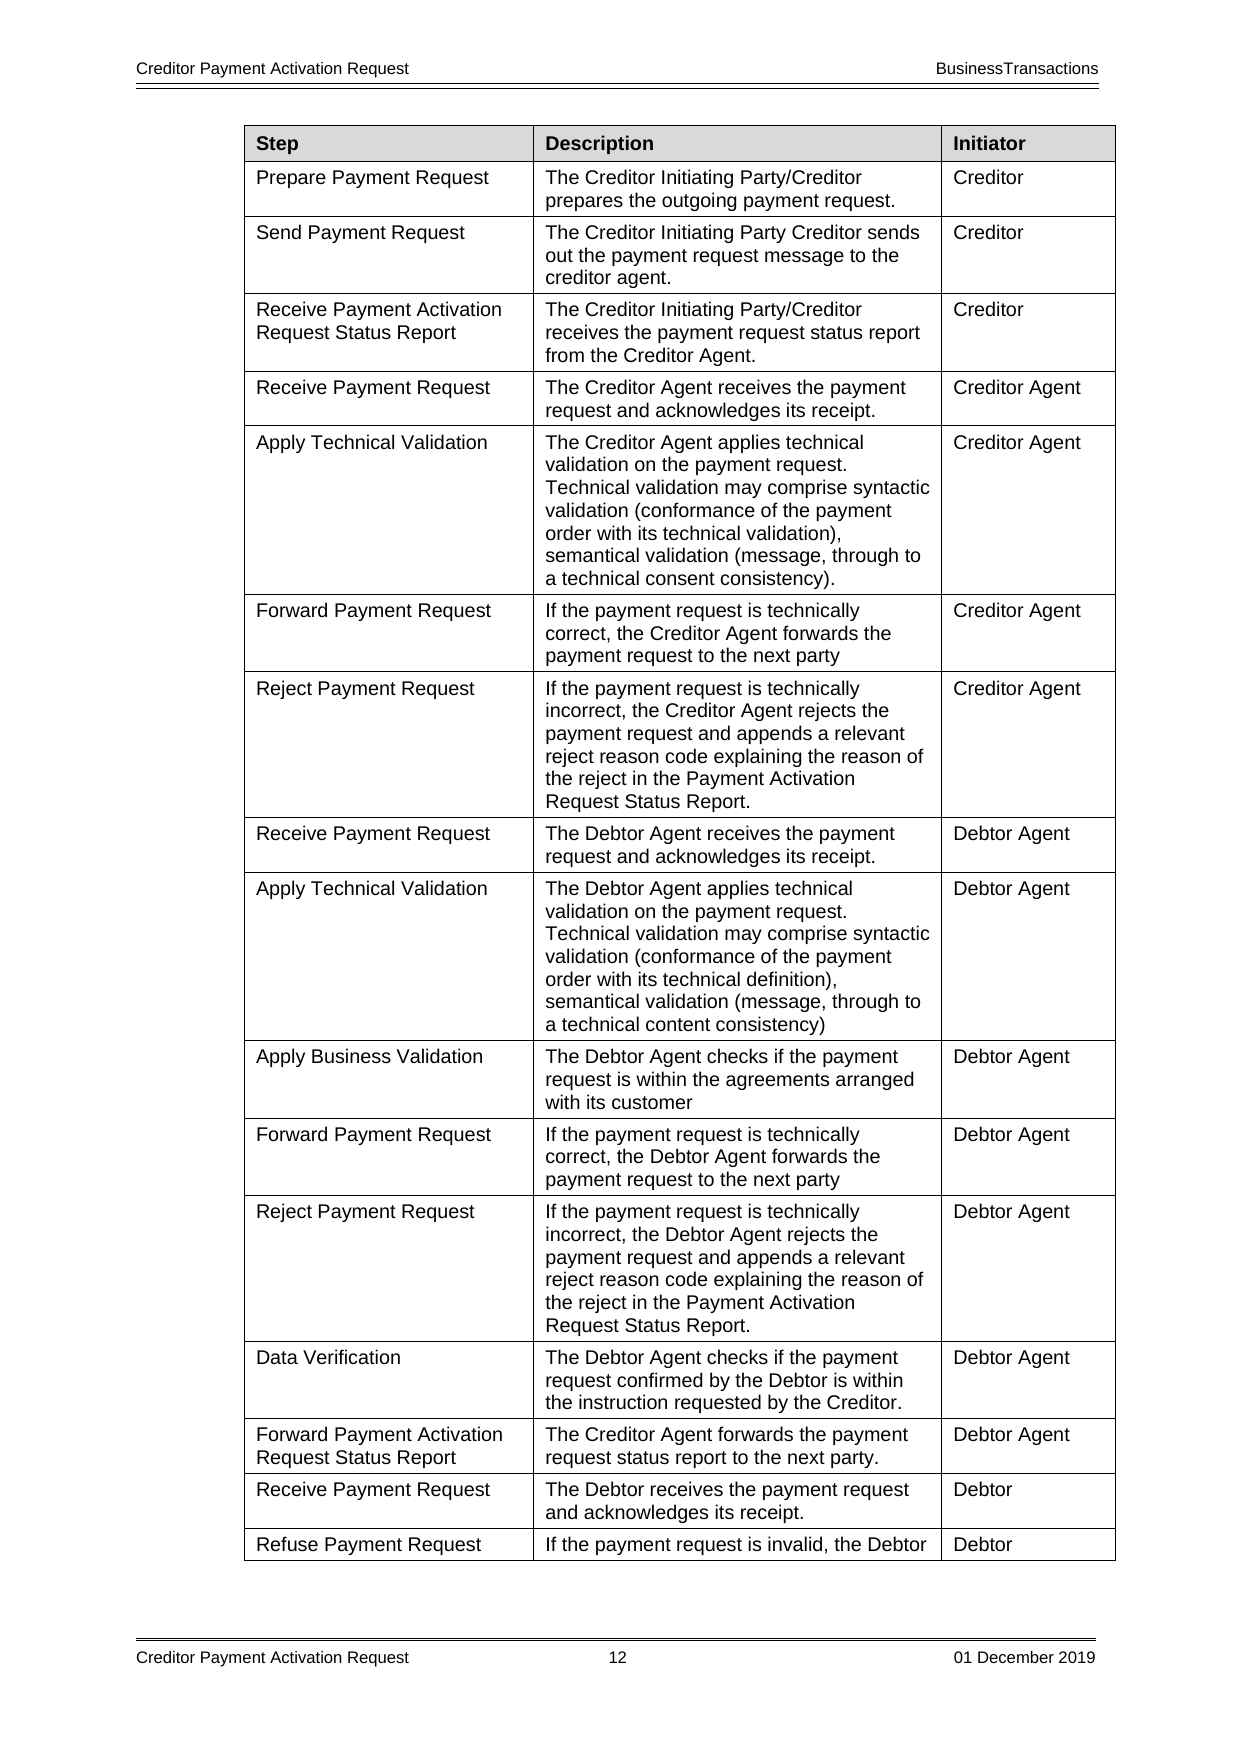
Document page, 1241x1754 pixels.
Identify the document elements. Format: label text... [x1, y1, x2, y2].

table_cell Forward Payment Request [245, 1119, 533, 1195]
table_cell Creditor Agent [942, 426, 1115, 594]
table_cell Reject Payment Request [245, 1196, 533, 1341]
table_header Step [245, 126, 533, 161]
table_cell Apply Business Validation [245, 1041, 533, 1117]
table_cell The Creditor Initiating Party/Creditor prepares the outgoing payment request. [534, 162, 941, 216]
table_cell If the payment request is technically incorrect, the Creditor Agent rejects the payment request and appends a relevant reject reason code explaining the reason of the reject in the Payment Activation Request Status Report. [534, 672, 941, 817]
table_cell Refuse Payment Request [245, 1529, 533, 1560]
table_cell Forward Payment Activation Request Status Report [245, 1419, 533, 1473]
table_cell The Debtor Agent applies technical validation on the payment request. Technical validation may comprise syntactic validation (conformance of the payment order with its technical definition), semantical validation (message, through to a technical content consistency) [534, 873, 941, 1040]
table_cell Debtor Agent [942, 1041, 1115, 1117]
table_cell Debtor [942, 1474, 1115, 1528]
table_cell Debtor Agent [942, 1419, 1115, 1473]
table_cell If the payment request is technically incorrect, the Debtor Agent rejects the payment request and appends a relevant reject reason code explaining the reason of the reject in the Payment Activation Request Status Report. [534, 1196, 941, 1341]
table_cell The Creditor Initiating Party/Creditor receives the payment request status report from the Creditor Agent. [534, 294, 941, 371]
table_cell Receive Payment Request [245, 1474, 533, 1528]
table_cell Send Payment Request [245, 217, 533, 293]
table_cell Debtor Agent [942, 818, 1115, 872]
table_cell Apply Technical Validation [245, 426, 533, 594]
table_cell The Creditor Agent forwards the payment request status report to the next party. [534, 1419, 941, 1473]
table_cell Reject Payment Request [245, 672, 533, 817]
table_cell Debtor [942, 1529, 1115, 1560]
table_cell Forward Payment Request [245, 595, 533, 671]
table_cell Creditor Agent [942, 372, 1115, 425]
table_cell The Creditor Initiating Party Creditor sends out the payment request message to the creditor agent. [534, 217, 941, 293]
table_cell Debtor Agent [942, 873, 1115, 1040]
table_cell Apply Technical Validation [245, 873, 533, 1040]
table_header Description [534, 126, 941, 161]
table_cell Receive Payment Request [245, 818, 533, 872]
table_cell Prepare Payment Request [245, 162, 533, 216]
table_cell If the payment request is technically correct, the Creditor Agent forwards the payment request to the next party [534, 595, 941, 671]
table_cell Creditor Agent [942, 595, 1115, 671]
table_cell Creditor Agent [942, 672, 1115, 817]
table_cell If the payment request is technically correct, the Debtor Agent forwards the payment request to the next party [534, 1119, 941, 1195]
table_cell Debtor Agent [942, 1196, 1115, 1341]
table_cell The Debtor Agent checks if the payment request confirmed by the Debtor is within the instruction requested by the Creditor. [534, 1342, 941, 1418]
table_cell Creditor [942, 217, 1115, 293]
table_cell The Creditor Agent receives the payment request and acknowledges its receipt. [534, 372, 941, 425]
table_header Initiator [942, 126, 1115, 161]
table_cell Data Verification [245, 1342, 533, 1418]
table_cell Receive Payment Request [245, 372, 533, 425]
table_cell Creditor [942, 294, 1115, 371]
table_cell Receive Payment Activation Request Status Report [245, 294, 533, 371]
table_cell The Debtor receives the payment request and acknowledges its receipt. [534, 1474, 941, 1528]
table_cell The Debtor Agent receives the payment request and acknowledges its receipt. [534, 818, 941, 872]
table_cell Creditor [942, 162, 1115, 216]
table_cell The Creditor Agent applies technical validation on the payment request. Technical validation may comprise syntactic validation (conformance of the payment order with its technical validation), semantical validation (message, through to a technical consent consistency). [534, 426, 941, 594]
table_cell Debtor Agent [942, 1342, 1115, 1418]
table_cell The Debtor Agent checks if the payment request is within the agreements arranged with its customer [534, 1041, 941, 1117]
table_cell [534, 1529, 941, 1560]
table_cell Debtor Agent [942, 1119, 1115, 1195]
